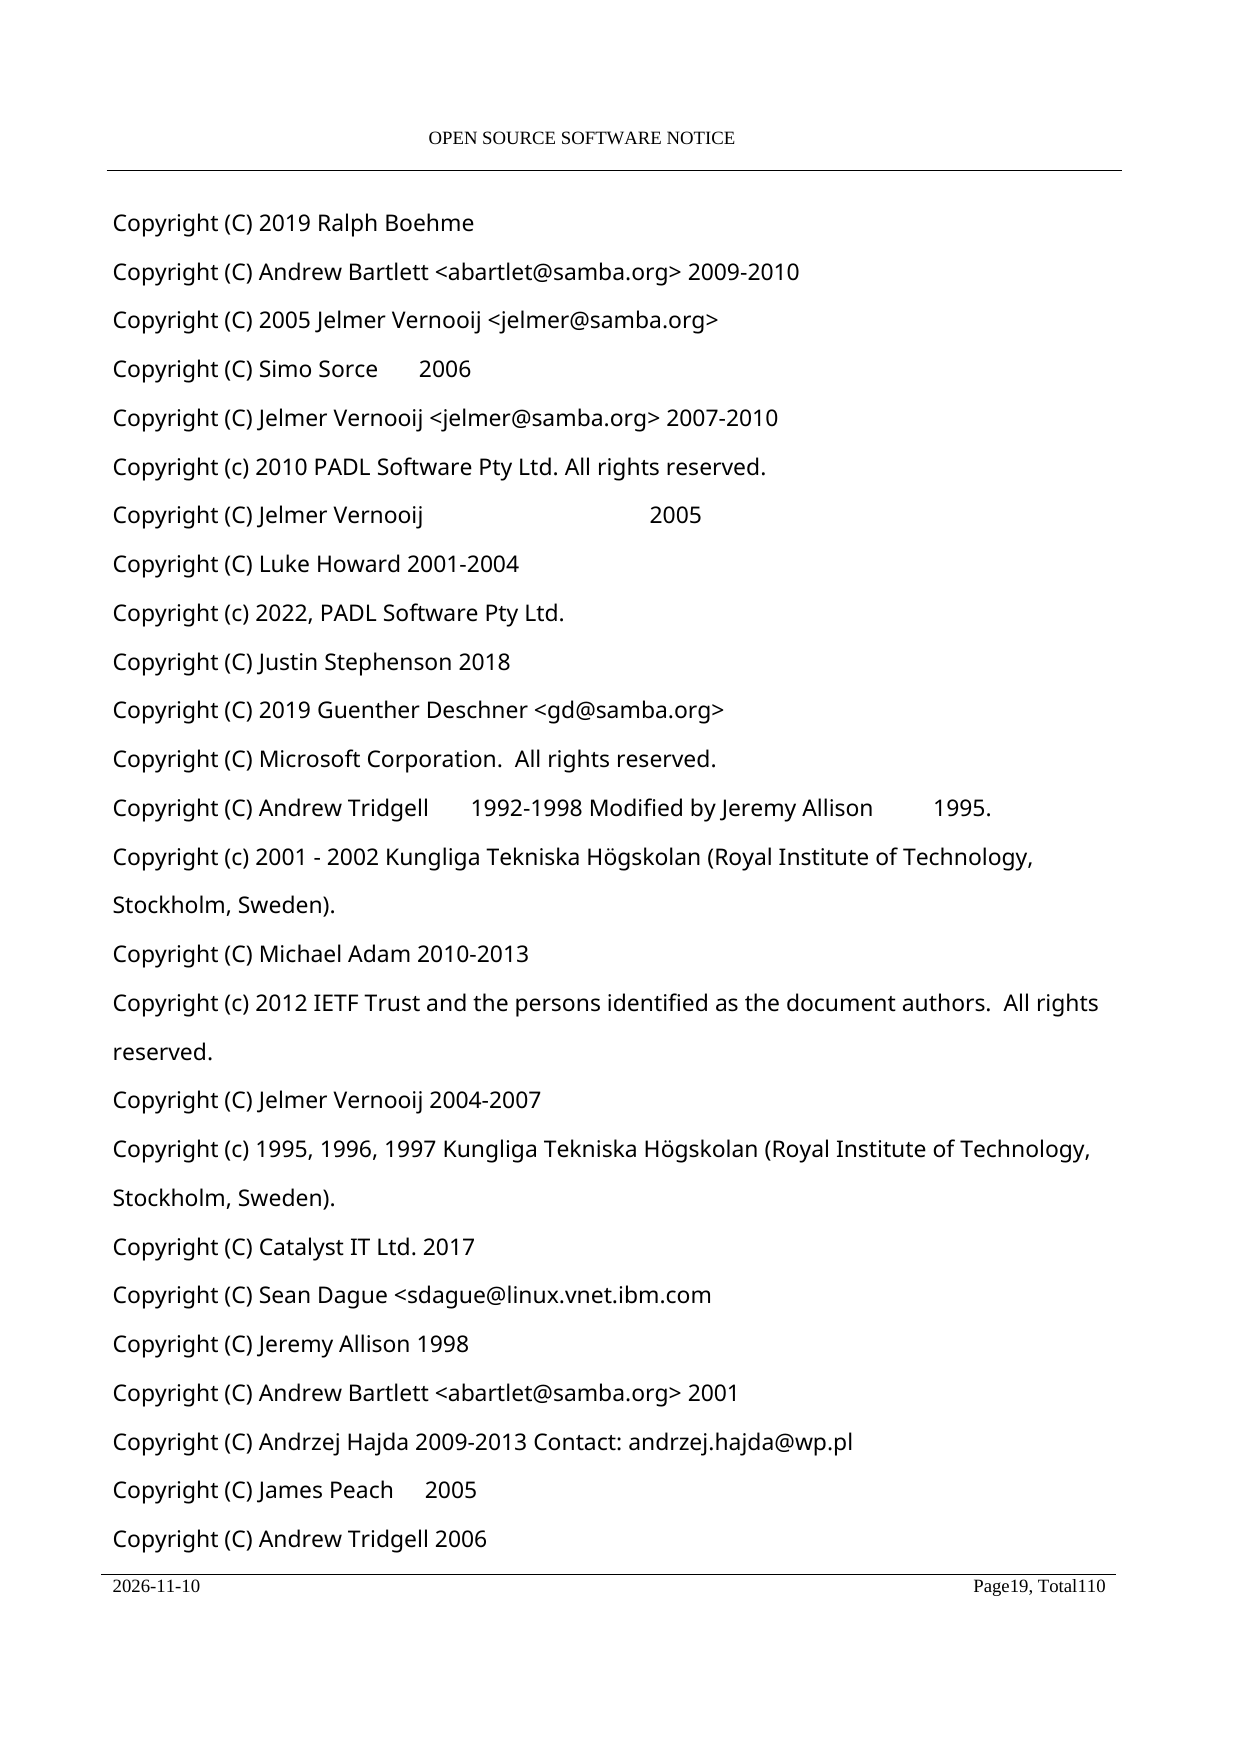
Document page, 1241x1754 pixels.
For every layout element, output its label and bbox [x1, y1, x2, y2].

text [112, 206, 1128, 1555]
